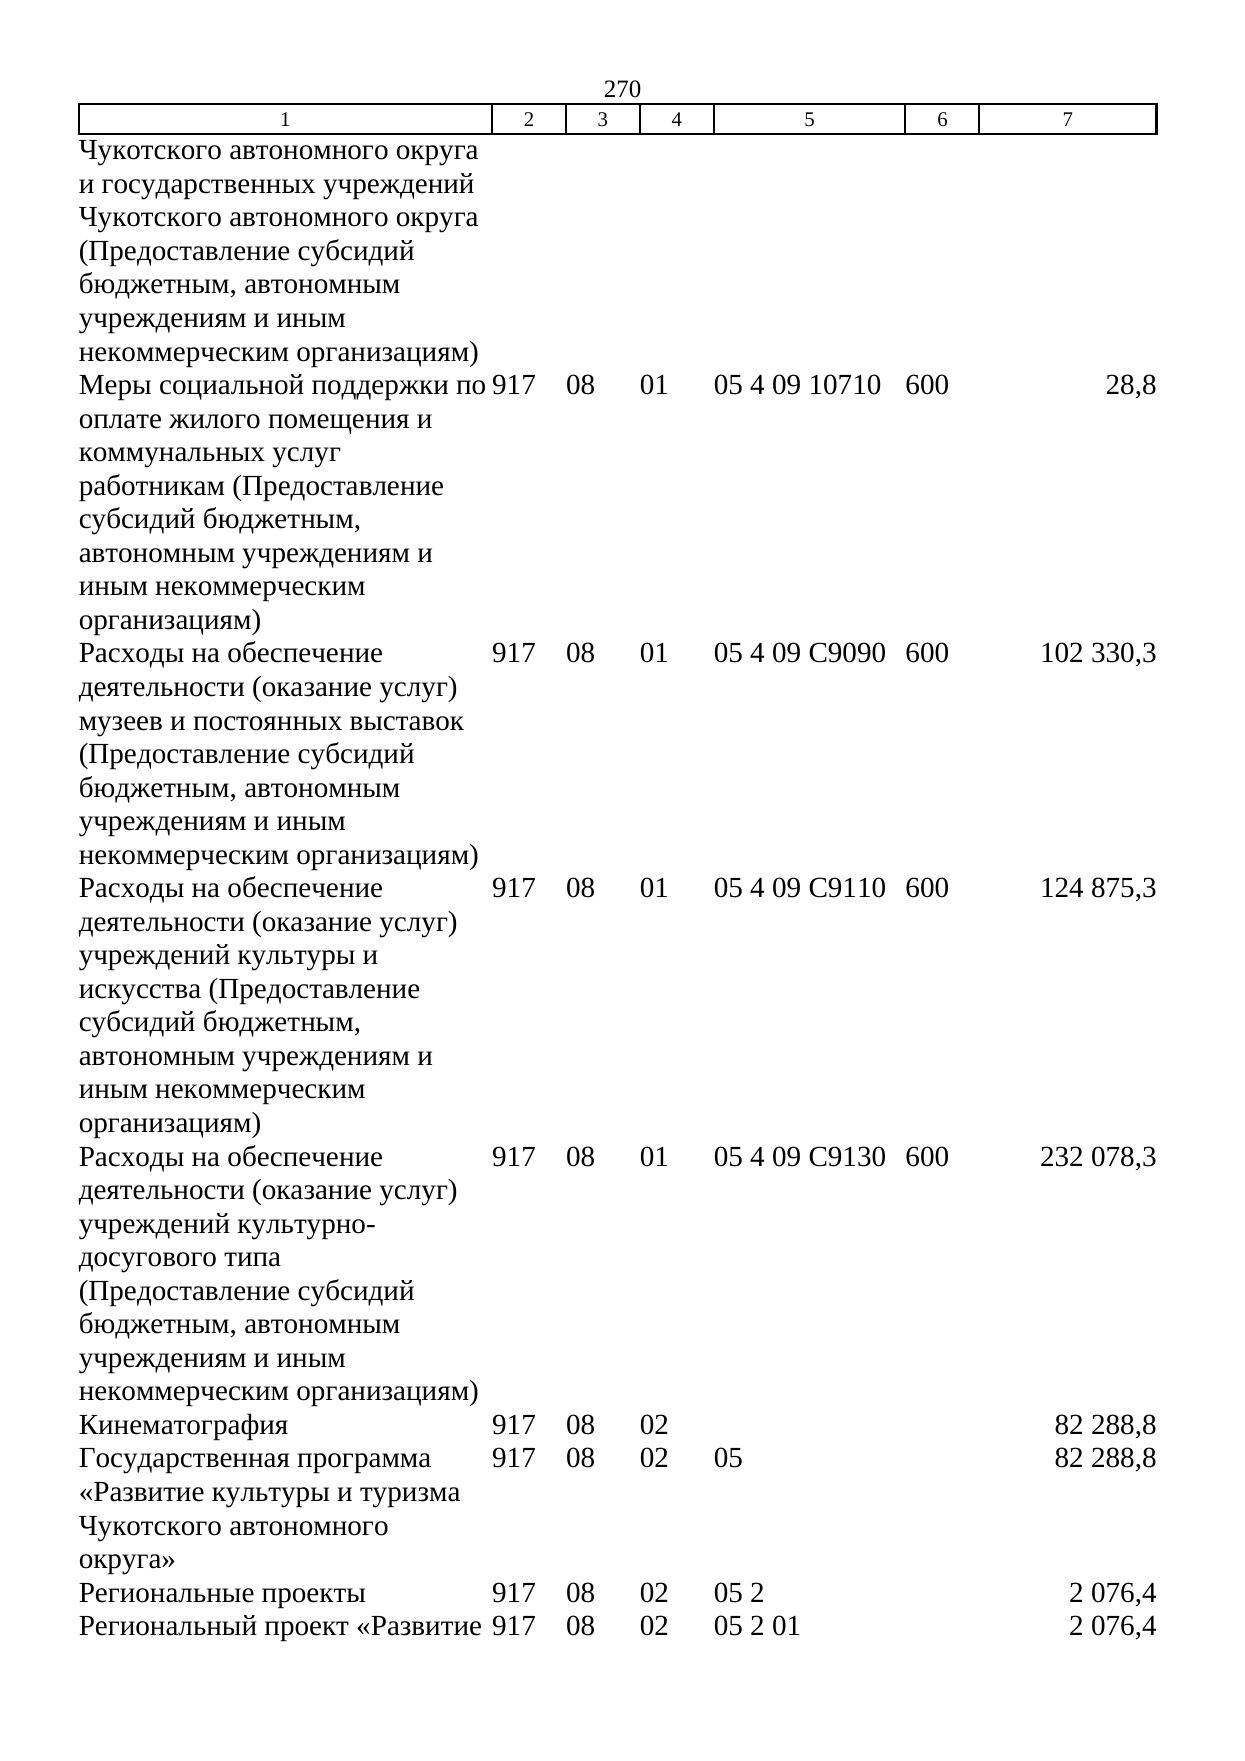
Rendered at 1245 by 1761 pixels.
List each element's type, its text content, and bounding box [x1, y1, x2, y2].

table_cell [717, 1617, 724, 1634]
table_header 1 [80, 105, 491, 132]
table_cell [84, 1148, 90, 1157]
table_header 5 [715, 105, 904, 132]
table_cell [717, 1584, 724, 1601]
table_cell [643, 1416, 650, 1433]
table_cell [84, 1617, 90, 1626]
table_header 4 [641, 105, 713, 132]
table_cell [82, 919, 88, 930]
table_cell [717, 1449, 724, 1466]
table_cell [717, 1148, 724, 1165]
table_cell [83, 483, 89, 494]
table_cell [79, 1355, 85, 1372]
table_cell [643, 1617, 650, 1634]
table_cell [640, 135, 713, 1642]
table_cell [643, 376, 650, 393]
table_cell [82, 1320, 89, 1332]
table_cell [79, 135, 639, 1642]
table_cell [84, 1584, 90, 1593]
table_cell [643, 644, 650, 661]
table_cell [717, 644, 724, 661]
table_header 2 [493, 105, 565, 132]
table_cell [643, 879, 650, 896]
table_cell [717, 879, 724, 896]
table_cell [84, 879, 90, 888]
table_header 3 [567, 105, 639, 132]
table_header 7 [980, 105, 1155, 132]
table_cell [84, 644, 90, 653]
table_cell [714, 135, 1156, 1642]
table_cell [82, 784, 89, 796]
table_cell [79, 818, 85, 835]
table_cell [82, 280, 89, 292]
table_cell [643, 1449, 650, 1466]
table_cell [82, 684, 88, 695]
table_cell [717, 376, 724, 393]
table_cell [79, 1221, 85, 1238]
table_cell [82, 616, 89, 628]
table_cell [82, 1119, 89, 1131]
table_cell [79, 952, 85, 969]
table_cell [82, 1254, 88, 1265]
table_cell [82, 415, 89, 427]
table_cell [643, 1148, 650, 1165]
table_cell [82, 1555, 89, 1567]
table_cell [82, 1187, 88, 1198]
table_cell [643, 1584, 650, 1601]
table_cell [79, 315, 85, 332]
table_header 6 [906, 105, 978, 132]
